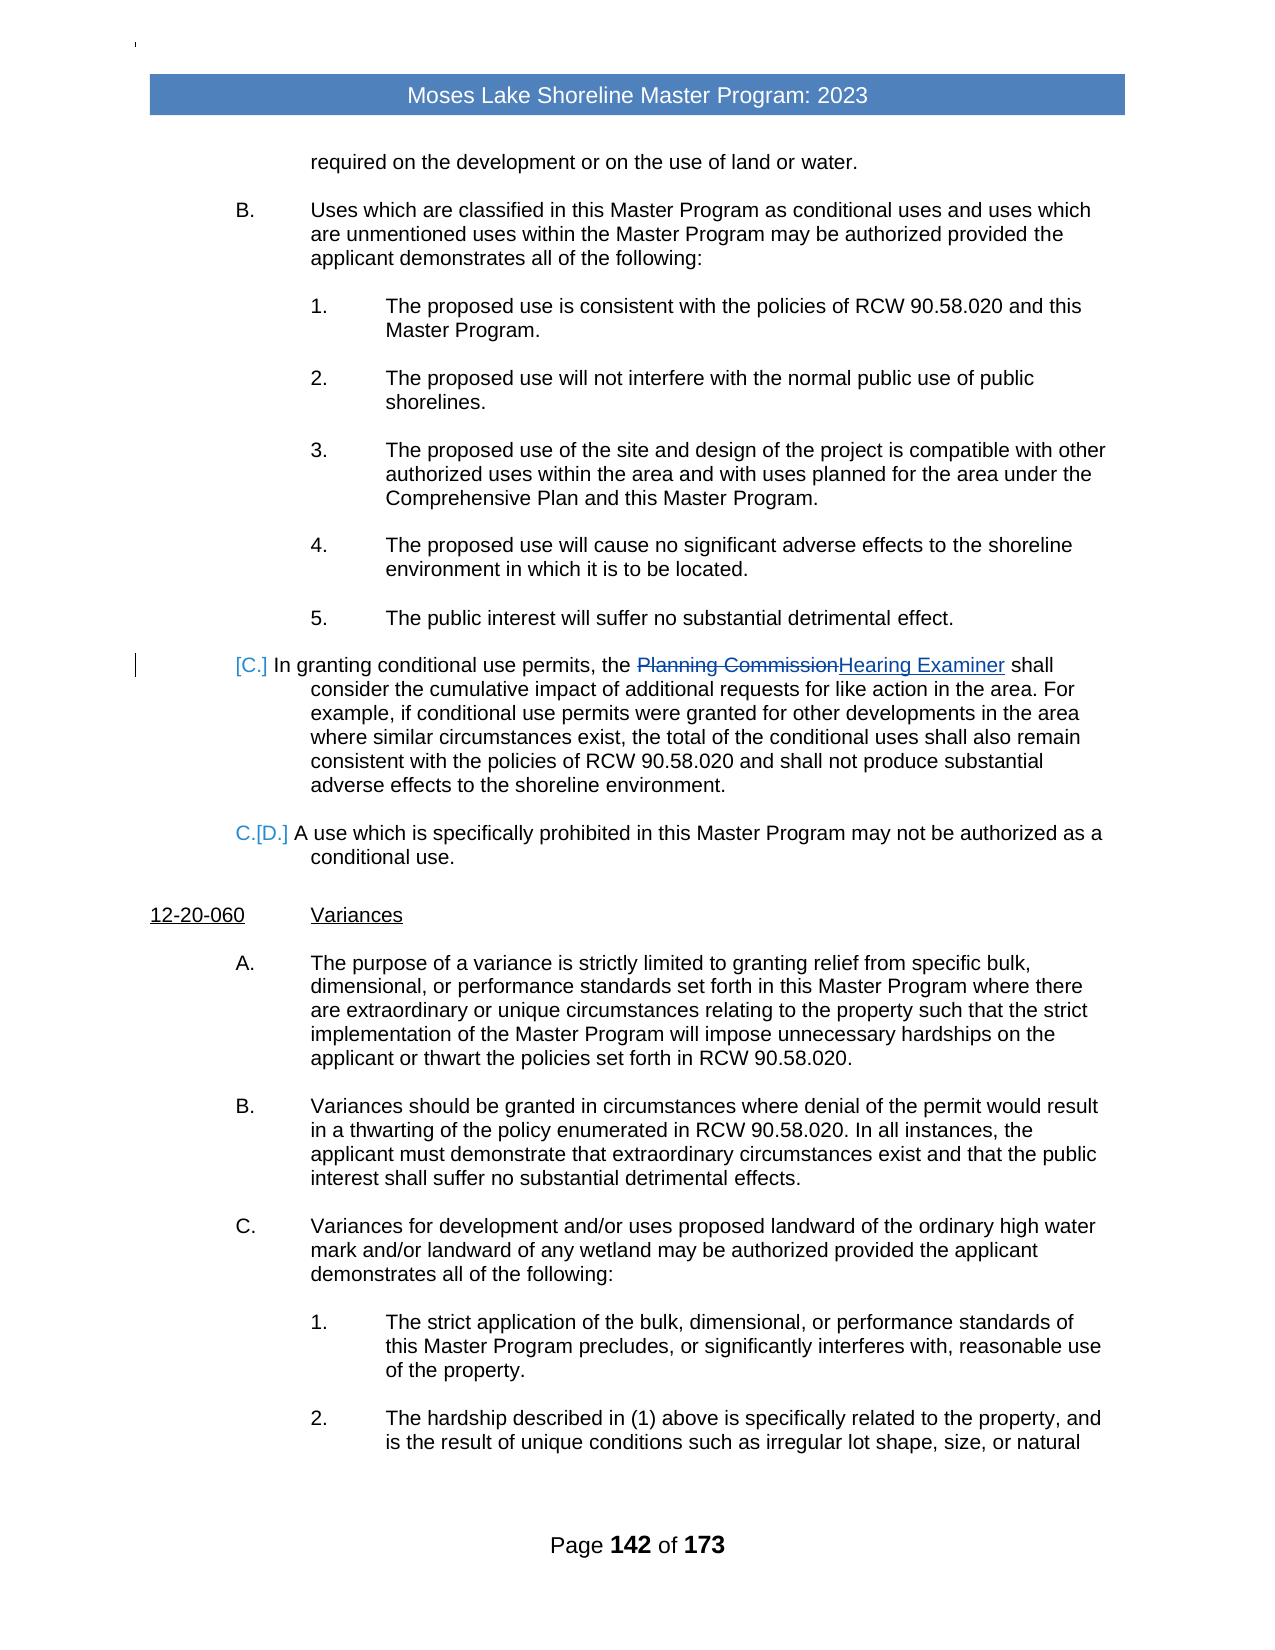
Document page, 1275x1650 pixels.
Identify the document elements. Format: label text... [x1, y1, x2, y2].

list The proposed use of the site and design of the project is compatible with other authorized uses within the area and with uses planned for the area under the Comprehensive Plan and this Master Program. [310, 438, 1112, 509]
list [310, 1406, 1112, 1454]
list The strict application of the bulk, dimensional, or performance standards of this Master Program precludes, or significantly interferes with, reasonable use of the property. [310, 1310, 1112, 1382]
list In granting conditional use permits, the shall consider the cumulative impact of additional requests for like action in the area. For example, if conditional use permits were granted for other developments in the area where similar circumstances exist, the total of the conditional uses shall also remain consistent with the policies of RCW 90.58.020 and shall not produce substantial adverse effects to the shoreline environment. [235, 653, 1113, 797]
text 12-20-060 Variances [150, 902, 1125, 926]
list The purpose of a variance is strictly limited to granting relief from specific bulk, dimensional, or performance standards set forth in this Master Program where there are extraordinary or unique circumstances relating to the property such that the strict implementation of the Master Program will impose unnecessary hardships on the applicant or thwart the policies set forth in RCW 90.58.020. [235, 950, 1112, 1070]
list The proposed use will not interfere with the normal public use of public shorelines. [310, 366, 1125, 414]
list Uses which are classified in this Master Program as conditional uses and uses which are unmentioned uses within the Master Program may be authorized provided the applicant demonstrates all of the following: [235, 198, 1113, 270]
list The proposed use will cause no significant adverse effects to the shoreline environment in which it is to be located. [310, 533, 1113, 581]
list Variances for development and/or uses proposed landward of the ordinary high water mark and/or landward of any wetland may be authorized provided the applicant demonstrates all of the following: [235, 1214, 1112, 1286]
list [235, 150, 1112, 174]
list The public interest will suffer no substantial detrimental effect. [310, 605, 1125, 629]
list A use which is specifically prohibited in this Master Program may not be authorized as a conditional use. [235, 821, 1111, 869]
list The proposed use is consistent with the policies of RCW 90.58.020 and this Master Program. [310, 294, 1112, 342]
list Variances should be granted in circumstances where denial of the permit would result in a thwarting of the policy enumerated in RCW 90.58.020. In all instances, the applicant must demonstrate that extraordinary circumstances exist and that the public interest shall suffer no substantial detrimental effects. [235, 1094, 1113, 1190]
